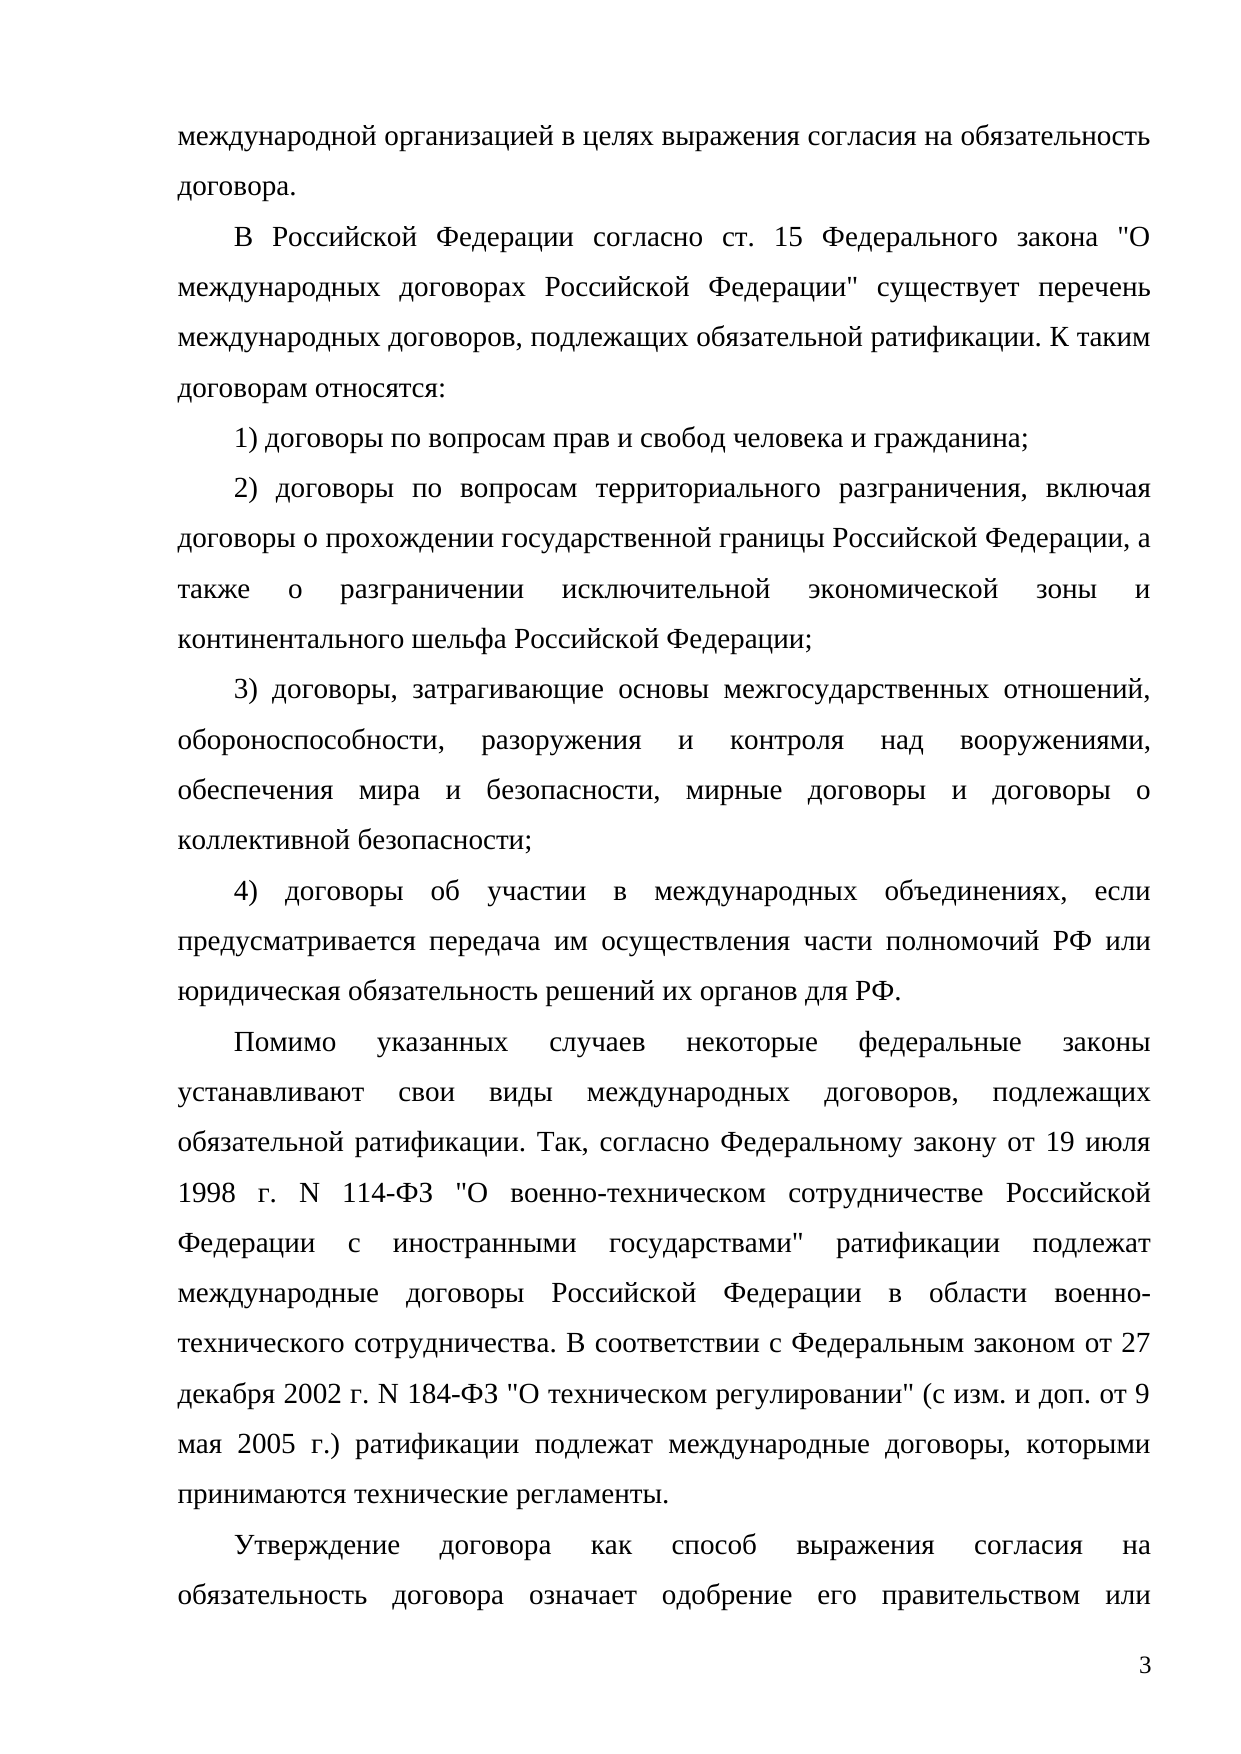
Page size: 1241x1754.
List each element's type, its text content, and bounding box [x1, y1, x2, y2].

text 1) договоры по вопросам прав и свобод человека и гражданина; [177, 420, 1152, 453]
text 4) договоры об участии в международных объединениях, если предусматривается передача им осуществления части полномочий РФ или юридическая обязательность решений их органов для РФ. [177, 873, 1152, 1007]
text Помимо указанных случаев некоторые федеральные законы устанавливают свои виды международных договоров, подлежащих обязательной ратификации. Так, согласно Федеральному закону от 19 июля 1998 г. N 114-ФЗ "О военно-техническом сотрудничестве Российской Федерации с иностранными государствами" ратификации подлежат международные договоры Российской Федерации в области военно-технического сотрудничества. В соответствии с Федеральным законом от 27 декабря 2002 г. N 184-ФЗ "О техническом регулировании" (с изм. и доп. от 9 мая 2005 г.) ратификации подлежат международные договоры, которыми принимаются технические регламенты. [177, 1024, 1152, 1510]
text 3) договоры, затрагивающие основы межгосударственных отношений, обороноспособности, разоружения и контроля над вооружениями, обеспечения мира и безопасности, мирные договоры и договоры о коллективной безопасности; [177, 672, 1152, 856]
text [177, 118, 1152, 202]
text В Российской Федерации согласно ст. 15 Федерального закона "О международных договорах Российской Федерации" существует перечень международных договоров, подлежащих обязательной ратификации. К таким договорам относятся: [177, 219, 1152, 403]
text 2) договоры по вопросам территориального разграничения, включая договоры о прохождении государственной границы Российской Федерации, а также о разграничении исключительной экономической зоны и континентального шельфа Российской Федерации; [177, 470, 1152, 655]
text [177, 1527, 1152, 1611]
